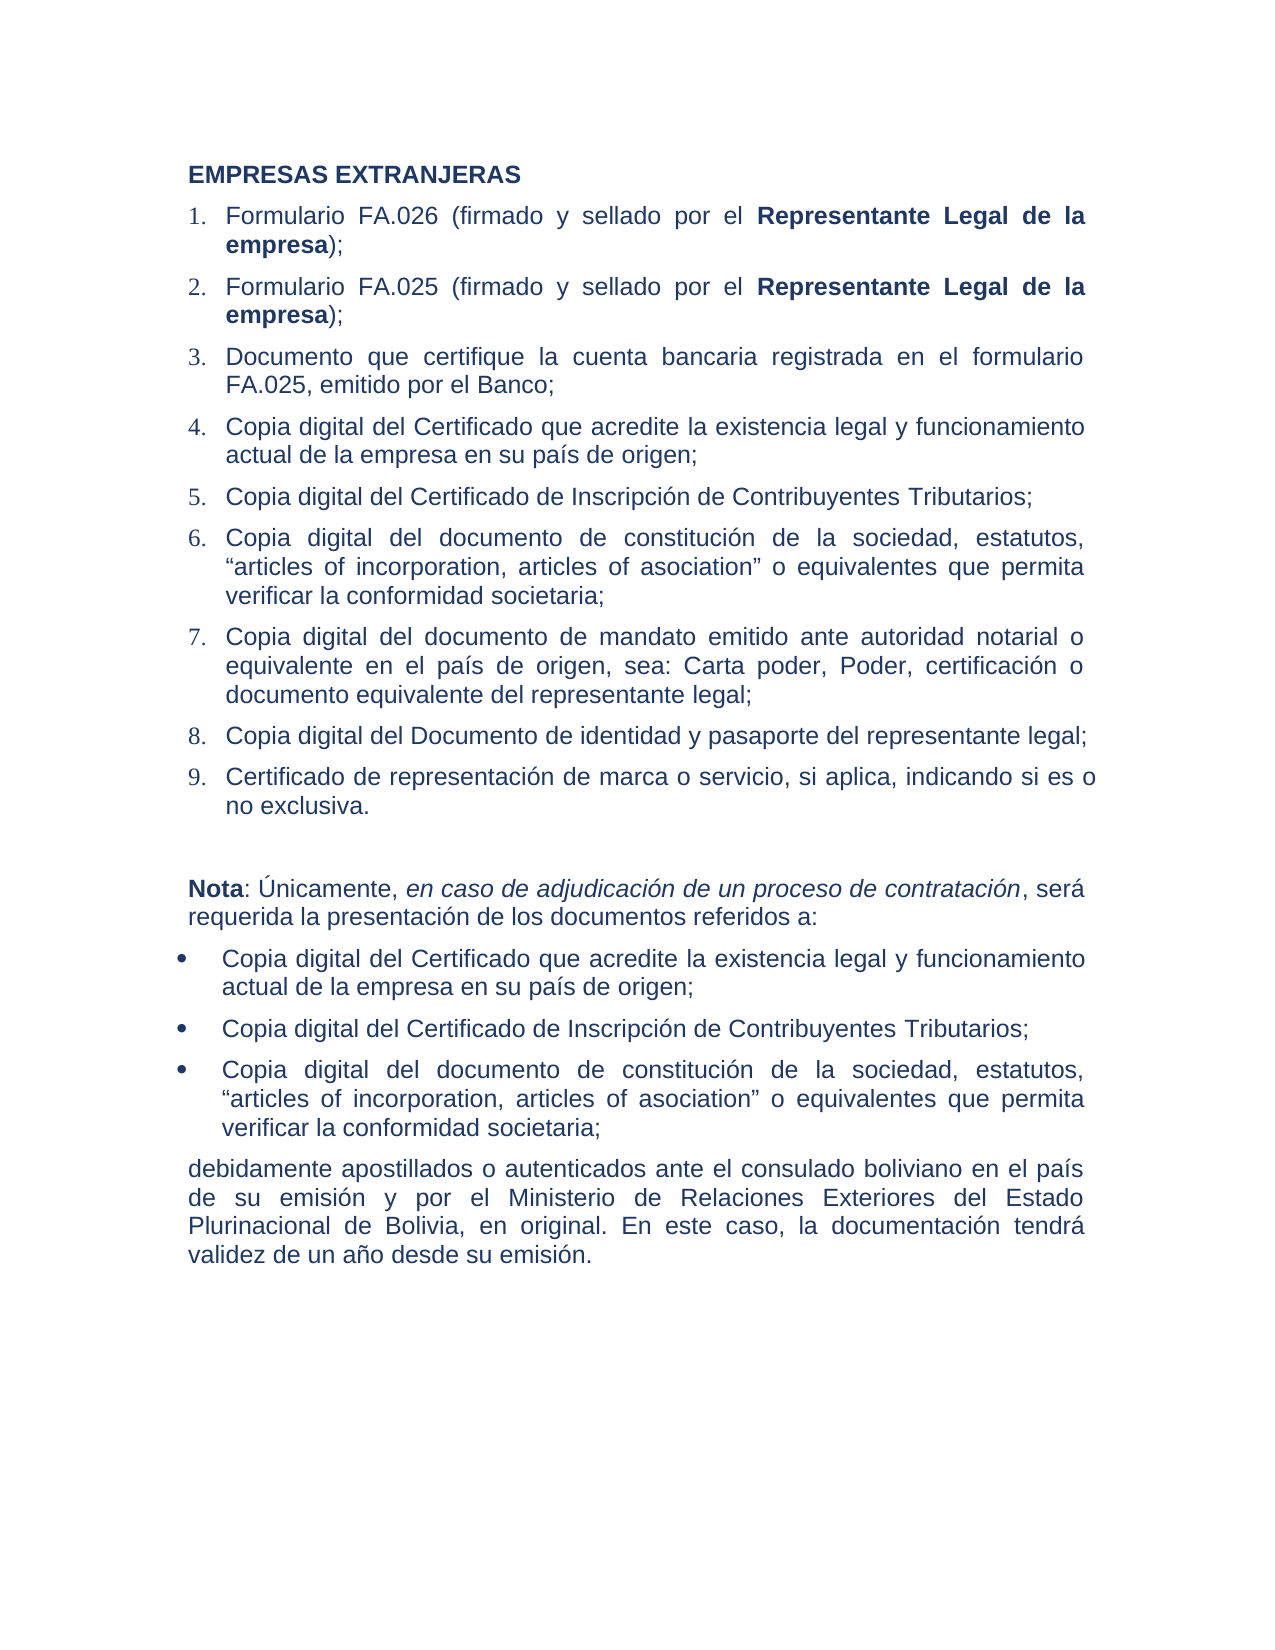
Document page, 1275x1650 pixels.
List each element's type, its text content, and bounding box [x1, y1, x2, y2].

list Formulario FA.025 (firmado y sellado por el Representante Legal de la empresa); [188, 271, 1085, 329]
subtitle EMPRESAS EXTRANJERAS [188, 160, 1098, 189]
list Documento que certifique la cuenta bancaria registrada en el formulario FA.025, emitido por el Banco; [188, 342, 1085, 399]
list Formulario FA.026 (firmado y sellado por el Representante Legal de la empresa); [188, 201, 1085, 259]
list Copia digital del documento de constitución de la sociedad, estatutos, “articles of incorporation, articles of asociation” o equivalentes que permita verificar la conformidad societaria; [188, 523, 1086, 609]
text debidamente apostillados o autenticados ante el consulado boliviano en el país de su emisión y por el Ministerio de Relaciones Exteriores del Estado Plurinacional de Bolivia, en original. En este caso, la documentación tendrá validez de un año desde su emisión. [188, 1154, 1085, 1269]
list Certificado de representación de marca o servicio, si aplica, indicando si es o no exclusiva. [188, 762, 1098, 820]
list Copia digital del Certificado que acredite la existencia legal y funcionamiento actual de la empresa en su país de origen; [188, 412, 1086, 469]
list Copia digital del documento de mandato emitido ante autoridad notarial o equivalente en el país de origen, sea: Carta poder, Poder, certificación o documento equivalente del representante legal; [188, 622, 1086, 708]
text Nota: Únicamente, en caso de adjudicación de un proceso de contratación, será requerida la presentación de los documentos referidos a: [188, 873, 1085, 931]
list Copia digital del Certificado de Inscripción de Contribuyentes Tributarios; [188, 482, 1098, 511]
list Copia digital del documento de constitución de la sociedad, estatutos, “articles of incorporation, articles of asociation” o equivalentes que permita verificar la conformidad societaria; [177, 1055, 1086, 1141]
list Copia digital del Certificado que acredite la existencia legal y funcionamiento actual de la empresa en su país de origen; [177, 943, 1086, 1001]
list Copia digital del Certificado de Inscripción de Contribuyentes Tributarios; [177, 1014, 1098, 1042]
list Copia digital del Documento de identidad y pasaporte del representante legal; [188, 721, 1098, 750]
